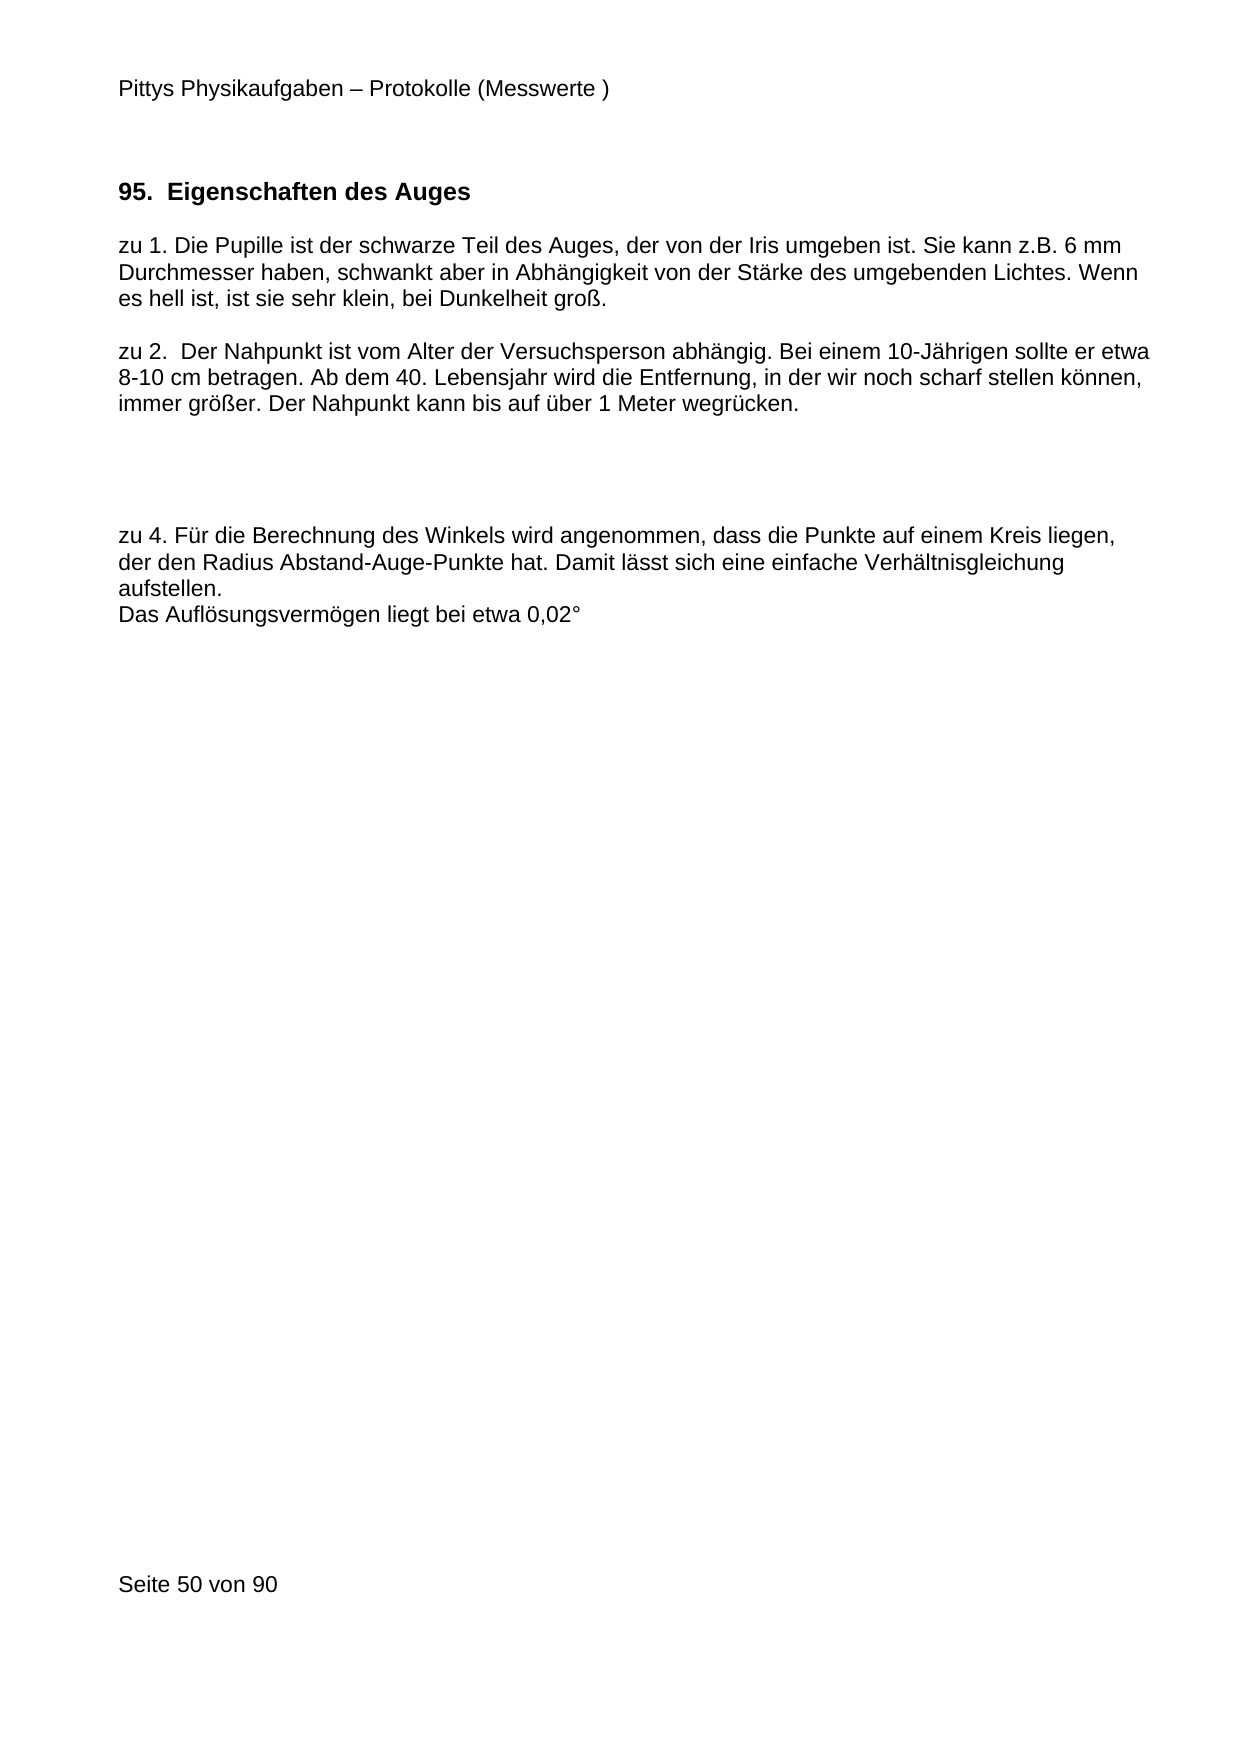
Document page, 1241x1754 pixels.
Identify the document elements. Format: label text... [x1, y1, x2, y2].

text zu 4. Für die Berechnung des Winkels wird angenommen, dass die Punkte auf einem Kreis liegen, der den Radius Abstand-Auge-Punkte hat. Damit lässt sich eine einfache Verhältnisgleichung aufstellen. [118, 522, 1152, 601]
text Excel-Tabelle95. Eigenschaften des Auges [118, 177, 1152, 206]
text zu 2. Der Nahpunkt ist vom Alter der Versuchsperson abhängig. Bei einem 10-Jährigen sollte er etwa 8-10 cm betragen. Ab dem 40. Lebensjahr wird die Entfernung, in der wir noch scharf stellen können, immer größer. Der Nahpunkt kann bis auf über 1 Meter wegrücken. [118, 338, 1152, 417]
text Das Auflösungsvermögen liegt bei etwa 0,02° [118, 601, 1152, 628]
text zu 1. Die Pupille ist der schwarze Teil des Auges, der von der Iris umgeben ist. Sie kann z.B. 6 mm Durchmesser haben, schwankt aber in Abhängigkeit von der Stärke des umgebenden Lichtes. Wenn es hell ist, ist sie sehr klein, bei Dunkelheit groß. [118, 232, 1152, 311]
